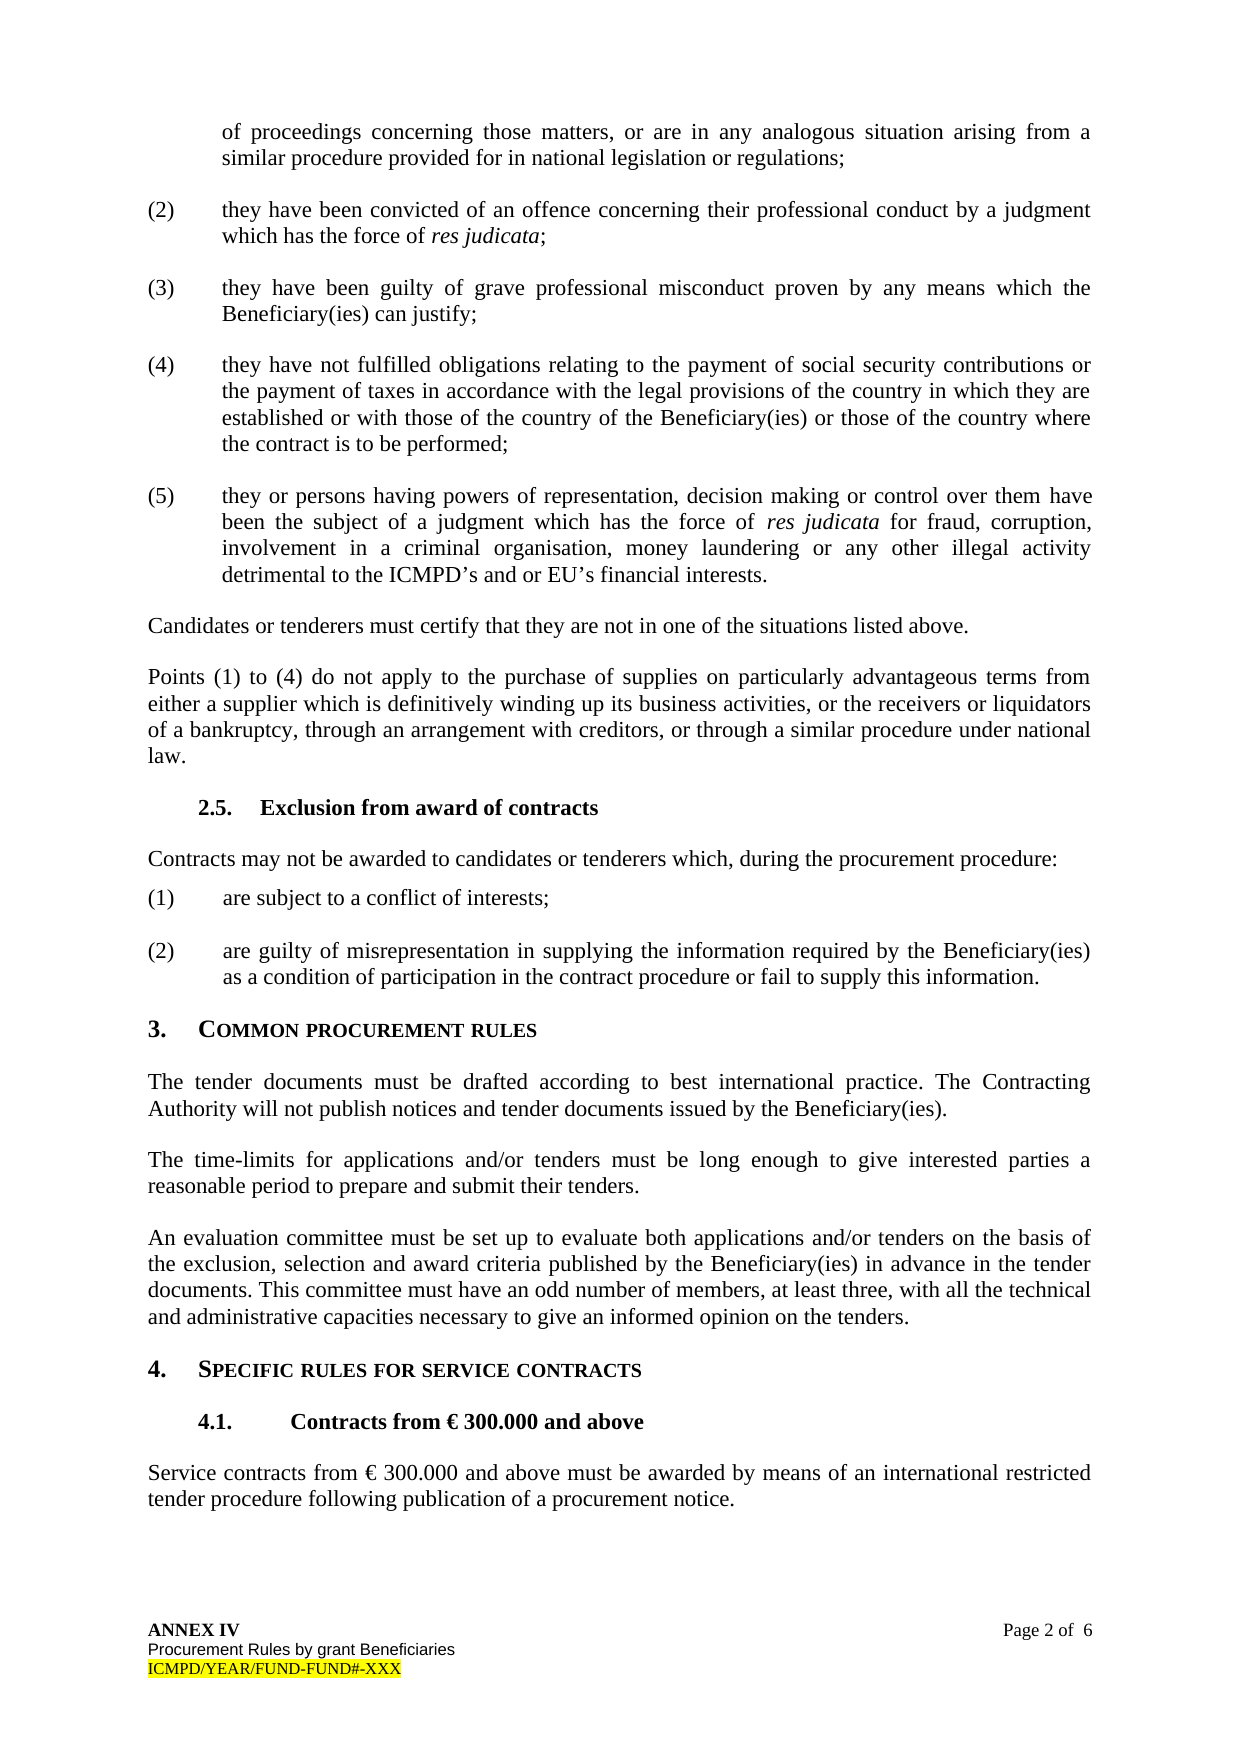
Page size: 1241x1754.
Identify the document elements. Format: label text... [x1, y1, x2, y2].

list are subject to a conflict of interests; [148, 884, 1092, 910]
list are guilty of misrepresentation in supplying the information required by the Beneficiary(ies) as a condition of participation in the contract procedure or fail to supply this information. [148, 937, 1092, 989]
subtitle Common procurement rules [148, 1014, 1092, 1043]
subtitle Contracts from € 300.000 and above [198, 1408, 1092, 1434]
text Points (1) to (4) do not apply to the purchase of supplies on particularly advantageous terms from either a supplier which is definitively winding up its business activities, or the receivers or liquidators of a bankruptcy, through an arrangement with creditors, or through a similar procedure under national law. [148, 663, 1092, 769]
list they or persons having powers of representation, decision making or control over them have been the subject of a judgment which has the force of res judicata for fraud, corruption, involvement in a criminal organisation, money laundering or any other illegal activity detrimental to the ICMPD’s and or EU’s financial interests. [148, 482, 1092, 587]
list they have not fulfilled obligations relating to the payment of social security contributions or the payment of taxes in accordance with the legal provisions of the country in which they are established or with those of the country of the Beneficiary(ies) or those of the country where the contract is to be performed; [148, 351, 1092, 457]
subtitle Specific rules for service contracts [148, 1354, 1092, 1383]
text Candidates or tenderers must certify that they are not in one of the situations listed above. [148, 612, 1092, 638]
text Contracts may not be awarded to candidates or tenderers which, during the procurement procedure: [148, 845, 1092, 872]
text The tender documents must be drafted according to best international practice. The Contracting Authority will not publish notices and tender documents issued by the Beneficiary(ies). [148, 1068, 1092, 1121]
subtitle Exclusion from award of contracts [198, 794, 1092, 820]
list they have been convicted of an offence concerning their professional conduct by a judgment which has the force of res judicata; [148, 196, 1092, 248]
text The time-limits for applications and/or tenders must be long enough to give interested parties a reasonable period to prepare and submit their tenders. [148, 1146, 1092, 1199]
text Service contracts from € 300.000 and above must be awarded by means of an international restricted tender procedure following publication of a procurement notice. [148, 1459, 1092, 1512]
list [148, 118, 1092, 171]
list they have been guilty of grave professional misconduct proven by any means which the Beneficiary(ies) can justify; [148, 273, 1092, 326]
text An evaluation committee must be set up to evaluate both applications and/or tenders on the basis of the exclusion, selection and award criteria published by the Beneficiary(ies) in advance in the tender documents. This committee must have an odd number of members, at least three, with all the technical and administrative capacities necessary to give an informed opinion on the tenders. [148, 1224, 1092, 1329]
